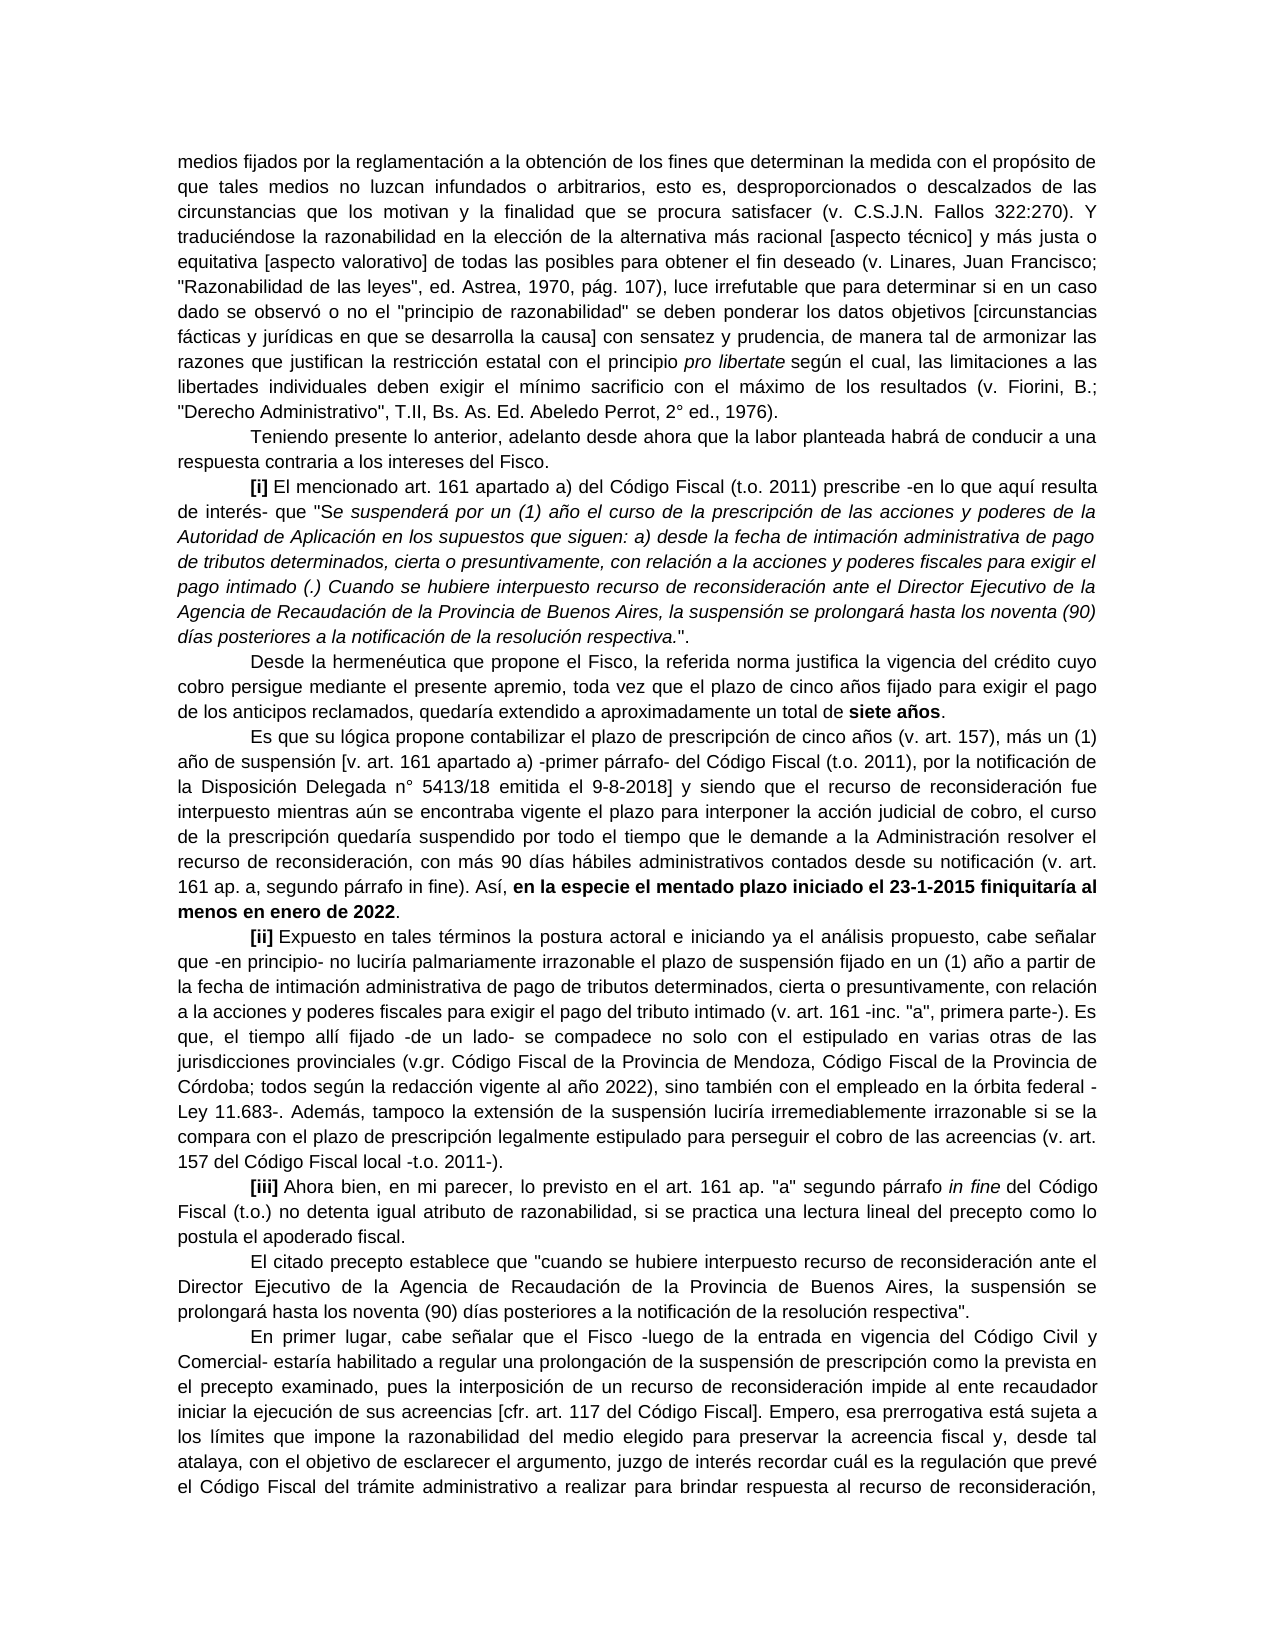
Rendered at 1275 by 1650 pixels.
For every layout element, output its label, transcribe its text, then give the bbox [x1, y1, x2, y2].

text Teniendo presente lo anterior, adelanto desde ahora que la labor planteada habrá de conducir a una respuesta contraria a los intereses del Fisco. [177, 423, 1098, 473]
text El citado precepto establece que "cuando se hubiere interpuesto recurso de reconsideración ante el Director Ejecutivo de la Agencia de Recaudación de la Provincia de Buenos Aires, la suspensión se prolongará hasta los noventa (90) días posteriores a la notificación de la resolución respectiva". [177, 1248, 1098, 1323]
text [177, 148, 1098, 423]
text Es que su lógica propone contabilizar el plazo de prescripción de cinco años (v. art. 157), más un (1) año de suspensión [v. art. 161 apartado a) -primer párrafo- del Código Fiscal (t.o. 2011), por la notificación de la Disposición Delegada n° 5413/18 emitida el 9-8-2018] y siendo que el recurso de reconsideración fue interpuesto mientras aún se encontraba vigente el plazo para interponer la acción judicial de cobro, el curso de la prescripción quedaría suspendido por todo el tiempo que le demande a la Administración resolver el recurso de reconsideración, con más 90 días hábiles administrativos contados desde su notificación (v. art. 161 ap. a, segundo párrafo in fine). Así, en la especie el mentado plazo iniciado el 23-1-2015 finiquitaría al menos en enero de 2022. [177, 723, 1098, 923]
text [ii] Expuesto en tales términos la postura actoral e iniciando ya el análisis propuesto, cabe señalar que -en principio- no luciría palmariamente irrazonable el plazo de suspensión fijado en un (1) año a partir de la fecha de intimación administrativa de pago de tributos determinados, cierta o presuntivamente, con relación a la acciones y poderes fiscales para exigir el pago del tributo intimado (v. art. 161 -inc. "a", primera parte-). Es que, el tiempo allí fijado -de un lado- se compadece no solo con el estipulado en varias otras de las jurisdicciones provinciales (v.gr. Código Fiscal de la Provincia de Mendoza, Código Fiscal de la Provincia de Córdoba; todos según la redacción vigente al año 2022), sino también con el empleado en la órbita federal -Ley 11.683-. Además, tampoco la extensión de la suspensión luciría irremediablemente irrazonable si se la compara con el plazo de prescripción legalmente estipulado para perseguir el cobro de las acreencias (v. art. 157 del Código Fiscal local -t.o. 2011-). [177, 923, 1098, 1173]
text [iii] Ahora bien, en mi parecer, lo previsto en el art. 161 ap. "a" segundo párrafo in fine del Código Fiscal (t.o.) no detenta igual atributo de razonabilidad, si se practica una lectura lineal del precepto como lo postula el apoderado fiscal. [177, 1173, 1098, 1248]
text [177, 1323, 1098, 1498]
text Desde la hermenéutica que propone el Fisco, la referida norma justifica la vigencia del crédito cuyo cobro persigue mediante el presente apremio, toda vez que el plazo de cinco años fijado para exigir el pago de los anticipos reclamados, quedaría extendido a aproximadamente un total de siete años. [177, 648, 1098, 723]
text [i] El mencionado art. 161 apartado a) del Código Fiscal (t.o. 2011) prescribe -en lo que aquí resulta de interés- que "Se suspenderá por un (1) año el curso de la prescripción de las acciones y poderes de la Autoridad de Aplicación en los supuestos que siguen: a) desde la fecha de intimación administrativa de pago de tributos determinados, cierta o presuntivamente, con relación a la acciones y poderes fiscales para exigir el pago intimado (.) Cuando se hubiere interpuesto recurso de reconsideración ante el Director Ejecutivo de la Agencia de Recaudación de la Provincia de Buenos Aires, la suspensión se prolongará hasta los noventa (90) días posteriores a la notificación de la resolución respectiva.". [177, 473, 1098, 648]
